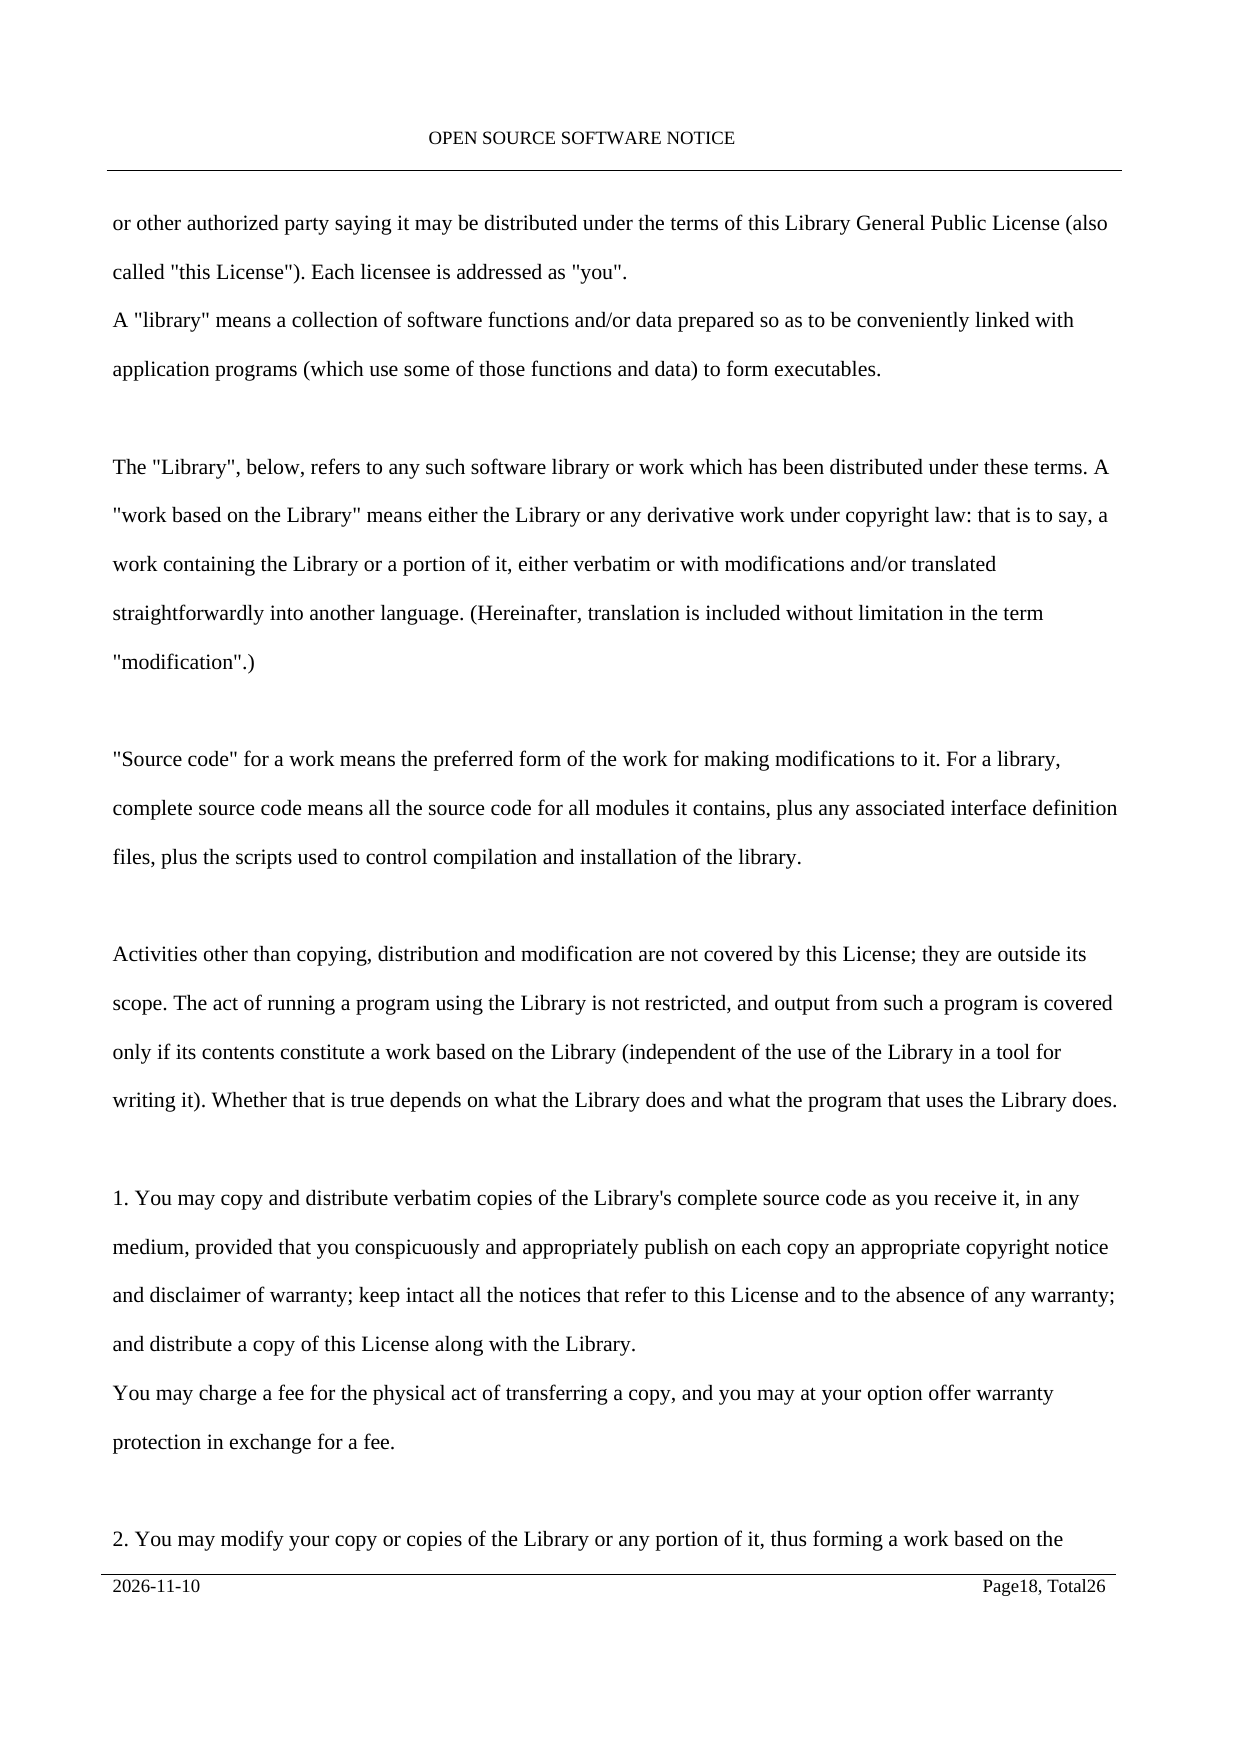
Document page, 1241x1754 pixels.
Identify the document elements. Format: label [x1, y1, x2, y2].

text [112, 206, 1128, 1555]
